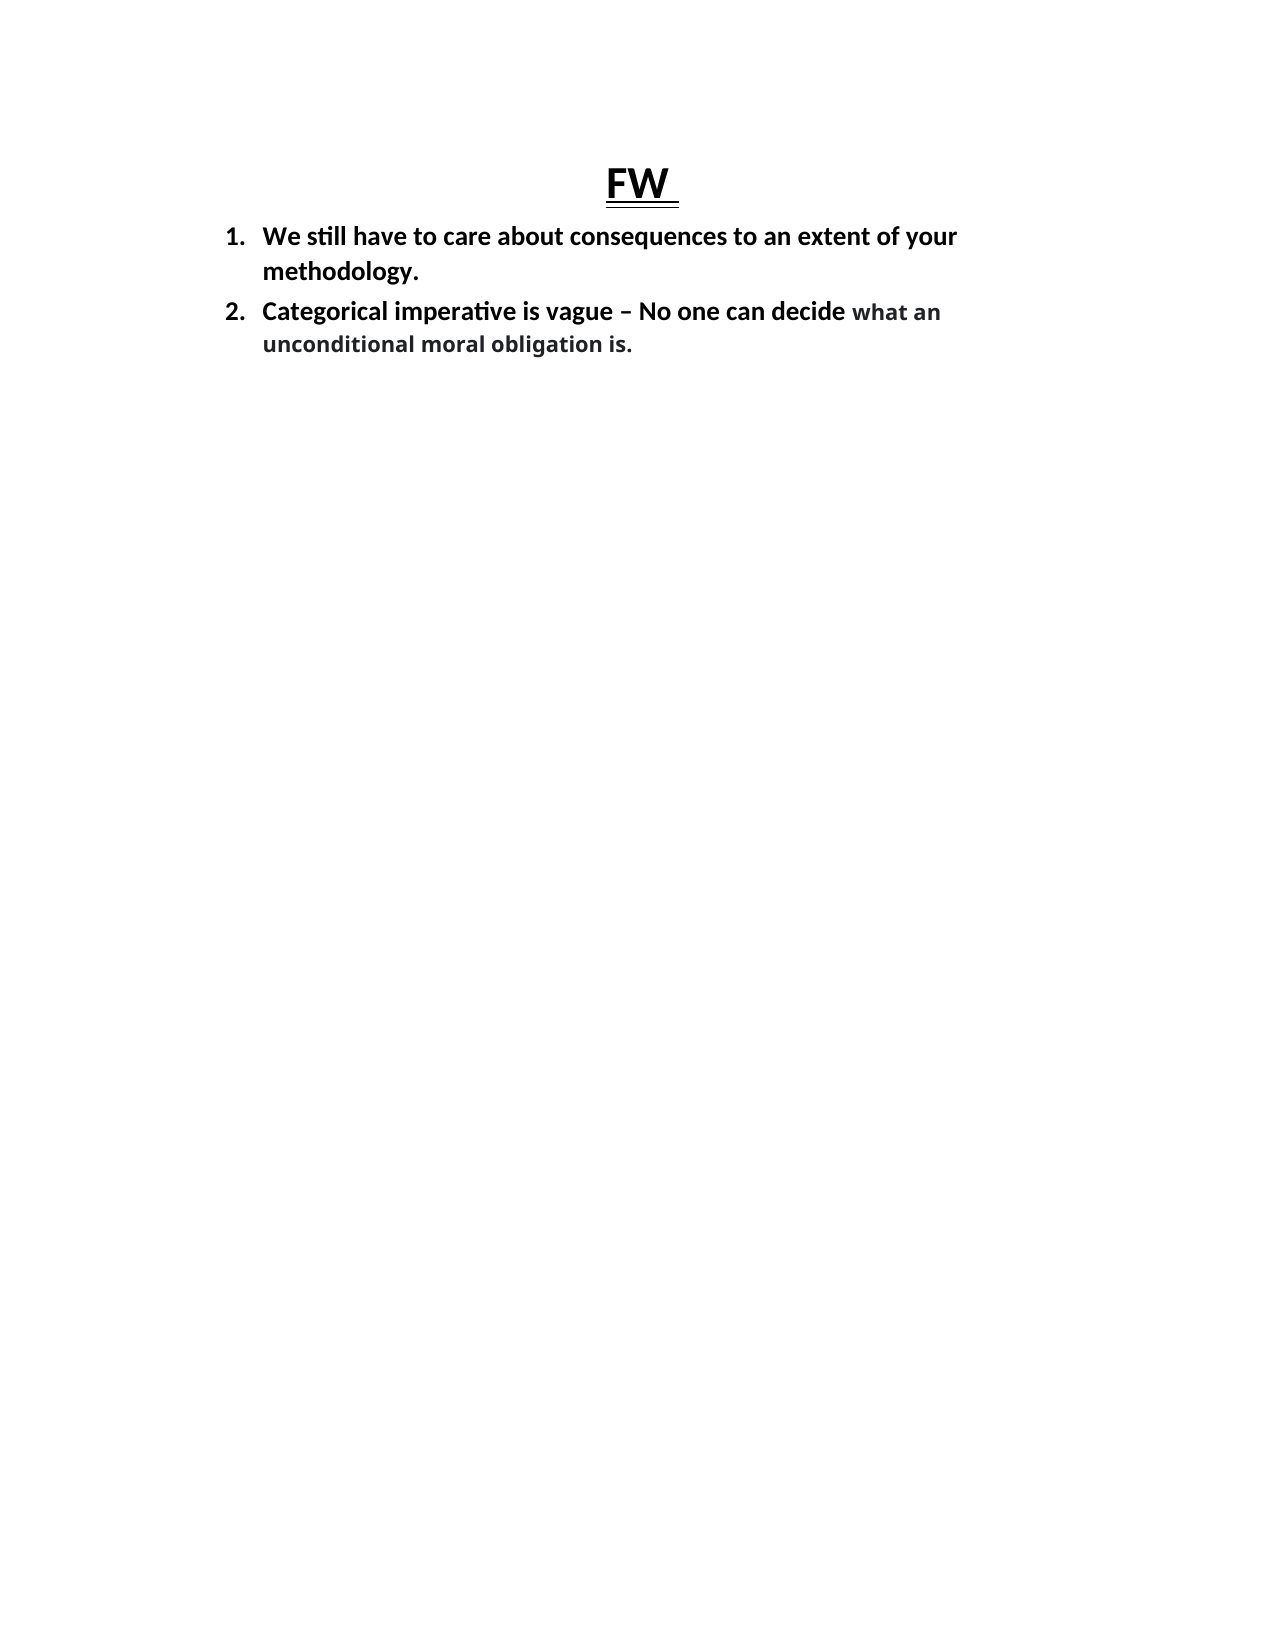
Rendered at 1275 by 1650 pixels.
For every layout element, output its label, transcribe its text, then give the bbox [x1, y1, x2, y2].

subtitle Categorical imperative is vague – No one can decide what an unconditional moral obligation is. [225, 294, 1087, 359]
subtitle We still have to care about consequences to an extent of your methodology. [225, 219, 1087, 287]
subtitle FW [187, 154, 1087, 210]
